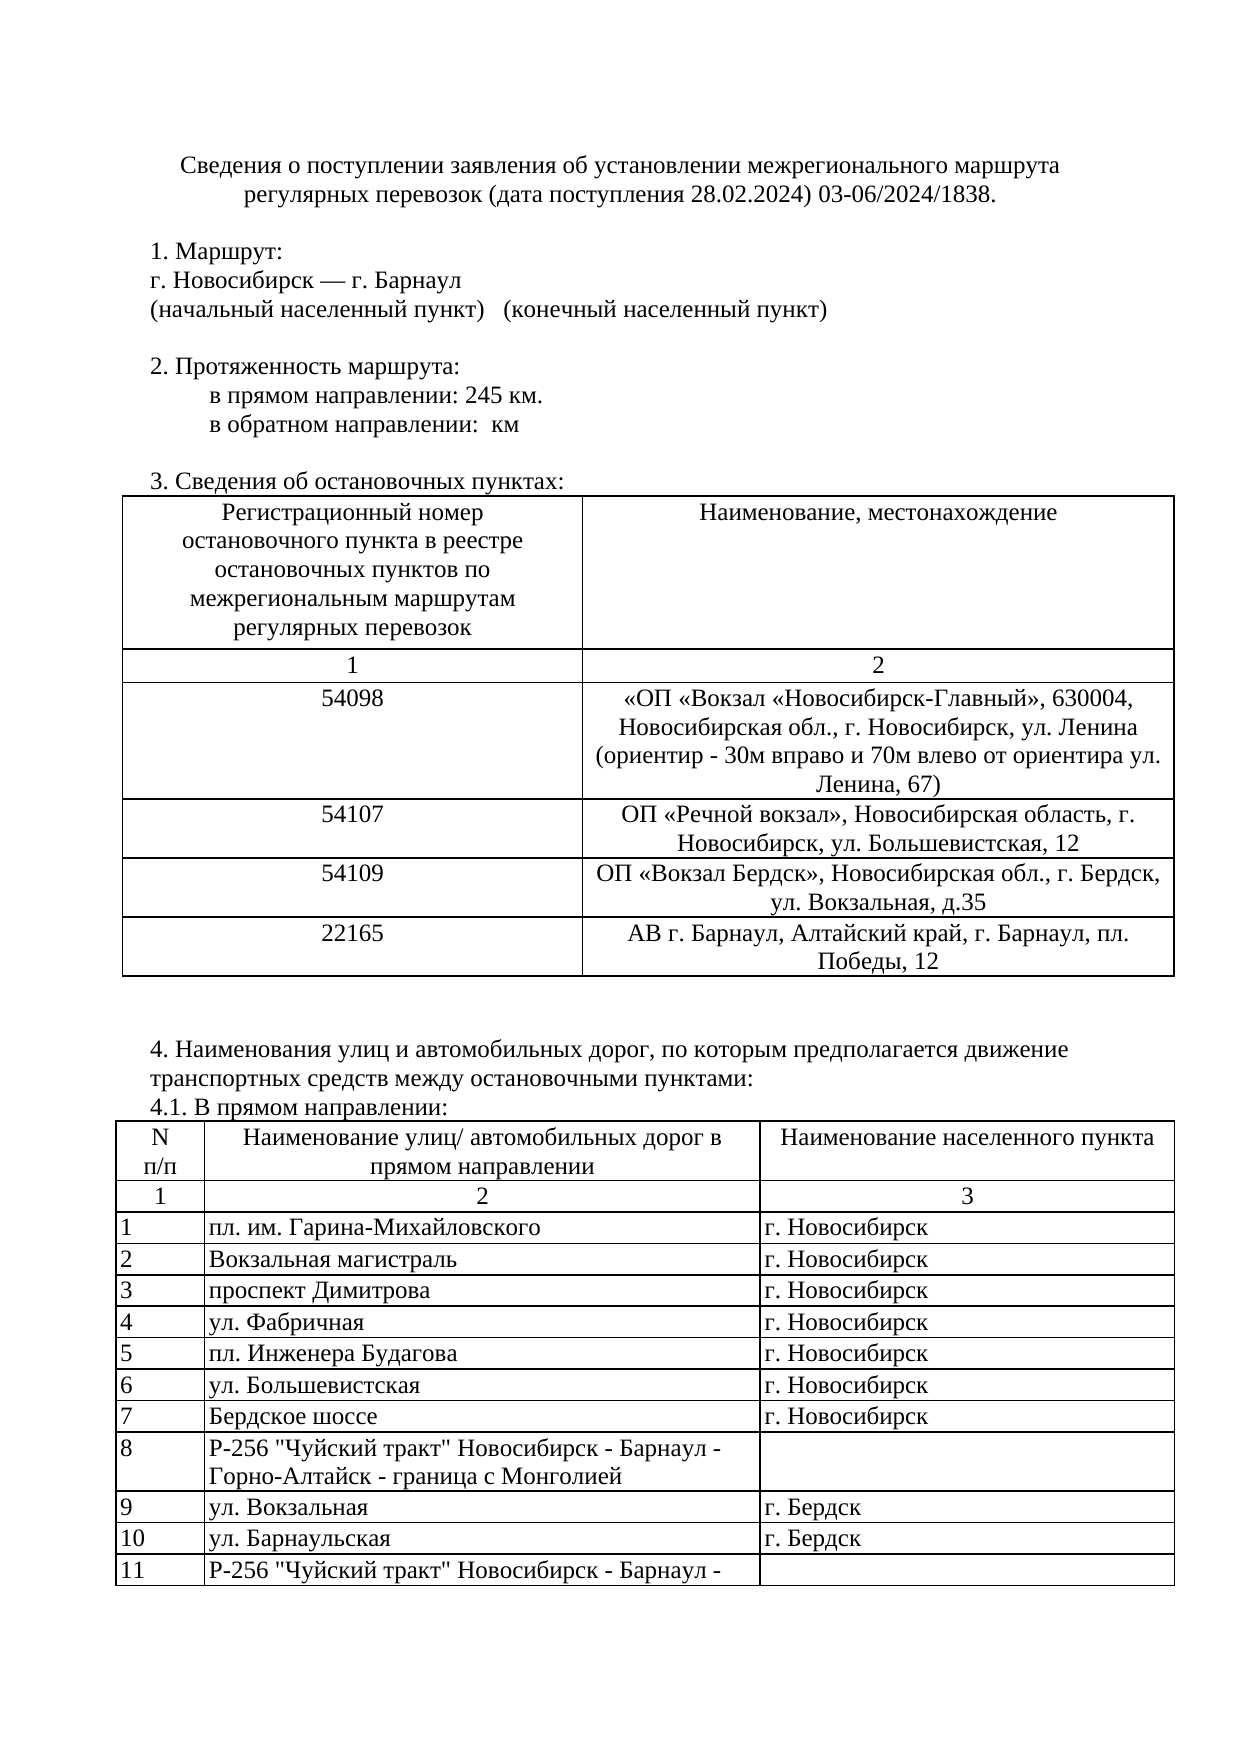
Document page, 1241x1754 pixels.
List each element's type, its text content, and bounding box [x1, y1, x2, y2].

table_cell 1 [123, 650, 582, 681]
table_cell ул. Большевистская [205, 1370, 759, 1400]
table_cell ул. Барнаульская [205, 1523, 759, 1553]
table_cell 9 [117, 1492, 204, 1522]
table_cell 1 [117, 1181, 204, 1211]
text 4.1. В прямом направлении: [150, 1092, 1090, 1120]
table_header Регистрационный номер остановочного пункта в реестре остановочных пунктов по межрегиональным маршрутам регулярных перевозок [123, 497, 582, 648]
table_cell 5 [117, 1338, 204, 1368]
table_cell 8 [117, 1433, 204, 1490]
table_header N п/п [117, 1122, 204, 1179]
table_cell 11 [117, 1555, 204, 1584]
table_header Наименование населенного пункта [761, 1122, 1174, 1179]
table_cell 2 [205, 1181, 759, 1211]
table_cell ОП «Вокзал Бердск», Новосибирская обл., г. Бердск, ул. Вокзальная, д.35 [583, 859, 1173, 916]
table_cell пл. Инженера Будагова [205, 1338, 759, 1368]
table_cell 3 [117, 1276, 204, 1305]
table_header Наименование, местонахождение [583, 497, 1173, 648]
table_cell г. Новосибирск [761, 1338, 1174, 1368]
text в прямом направлении: 245 км. [150, 380, 1090, 409]
table_cell г. Бердск [761, 1492, 1174, 1522]
text Сведения о поступлении заявления об установлении межрегионального маршрута регулярных перевозок (дата поступления 28.02.2024) 03-06/2024/1838. [150, 150, 1090, 207]
table_cell «ОП «Вокзал «Новосибирск-Главный», 630004, Новосибирская обл., г. Новосибирск, ул. Ленина (ориентир - 30м вправо и 70м влево от ориентира ул. Ленина, 67) [583, 683, 1173, 798]
table_cell 2 [117, 1244, 204, 1274]
table_cell пл. им. Гарина-Михайловского [205, 1213, 759, 1242]
table_cell 22165 [123, 918, 582, 975]
text 1. Маршрут: [150, 236, 1090, 265]
table_cell [761, 1433, 1174, 1490]
table_header Наименование улиц/ автомобильных дорог в прямом направлении [205, 1122, 759, 1179]
table_cell г. Новосибирск [761, 1370, 1174, 1400]
table_cell 4 [117, 1307, 204, 1337]
table_cell 6 [117, 1370, 204, 1400]
text 3. Сведения об остановочных пунктах: [150, 466, 1090, 495]
table_cell 3 [761, 1181, 1174, 1211]
text 2. Протяженность маршрута: [150, 351, 1090, 380]
text г. Новосибирск — г. Барнаул [150, 265, 1090, 294]
text 4. Наименования улиц и автомобильных дорог, по которым предполагается движение транспортных средств между остановочными пунктами: [150, 1034, 1090, 1092]
table_cell 54098 [123, 683, 582, 798]
table_cell проспект Димитрова [205, 1276, 759, 1305]
table_cell г. Бердск [761, 1523, 1174, 1553]
table_cell 54109 [123, 859, 582, 916]
table_cell 10 [117, 1523, 204, 1553]
table_cell 1 [117, 1213, 204, 1242]
text (начальный населенный пункт) (конечный населенный пункт) [150, 294, 1090, 322]
table_cell 7 [117, 1401, 204, 1431]
table_cell ОП «Речной вокзал», Новосибирская область, г. Новосибирск, ул. Большевистская, 12 [583, 800, 1173, 857]
table_cell [761, 1555, 1174, 1584]
table_cell 2 [583, 650, 1173, 681]
table_cell АВ г. Барнаул, Алтайский край, г. Барнаул, пл. Победы, 12 [583, 918, 1173, 975]
table_cell г. Новосибирск [761, 1401, 1174, 1431]
table_cell Бердское шоссе [205, 1401, 759, 1431]
text в обратном направлении: км [150, 409, 1090, 437]
table_cell г. Новосибирск [761, 1276, 1174, 1305]
table_cell Вокзальная магистраль [205, 1244, 759, 1274]
table_cell 54107 [123, 800, 582, 857]
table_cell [205, 1555, 759, 1584]
table_cell г. Новосибирск [761, 1307, 1174, 1337]
table_cell г. Новосибирск [761, 1244, 1174, 1274]
table_cell г. Новосибирск [761, 1213, 1174, 1242]
table_cell ул. Фабричная [205, 1307, 759, 1337]
table_cell ул. Вокзальная [205, 1492, 759, 1522]
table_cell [205, 1433, 759, 1490]
